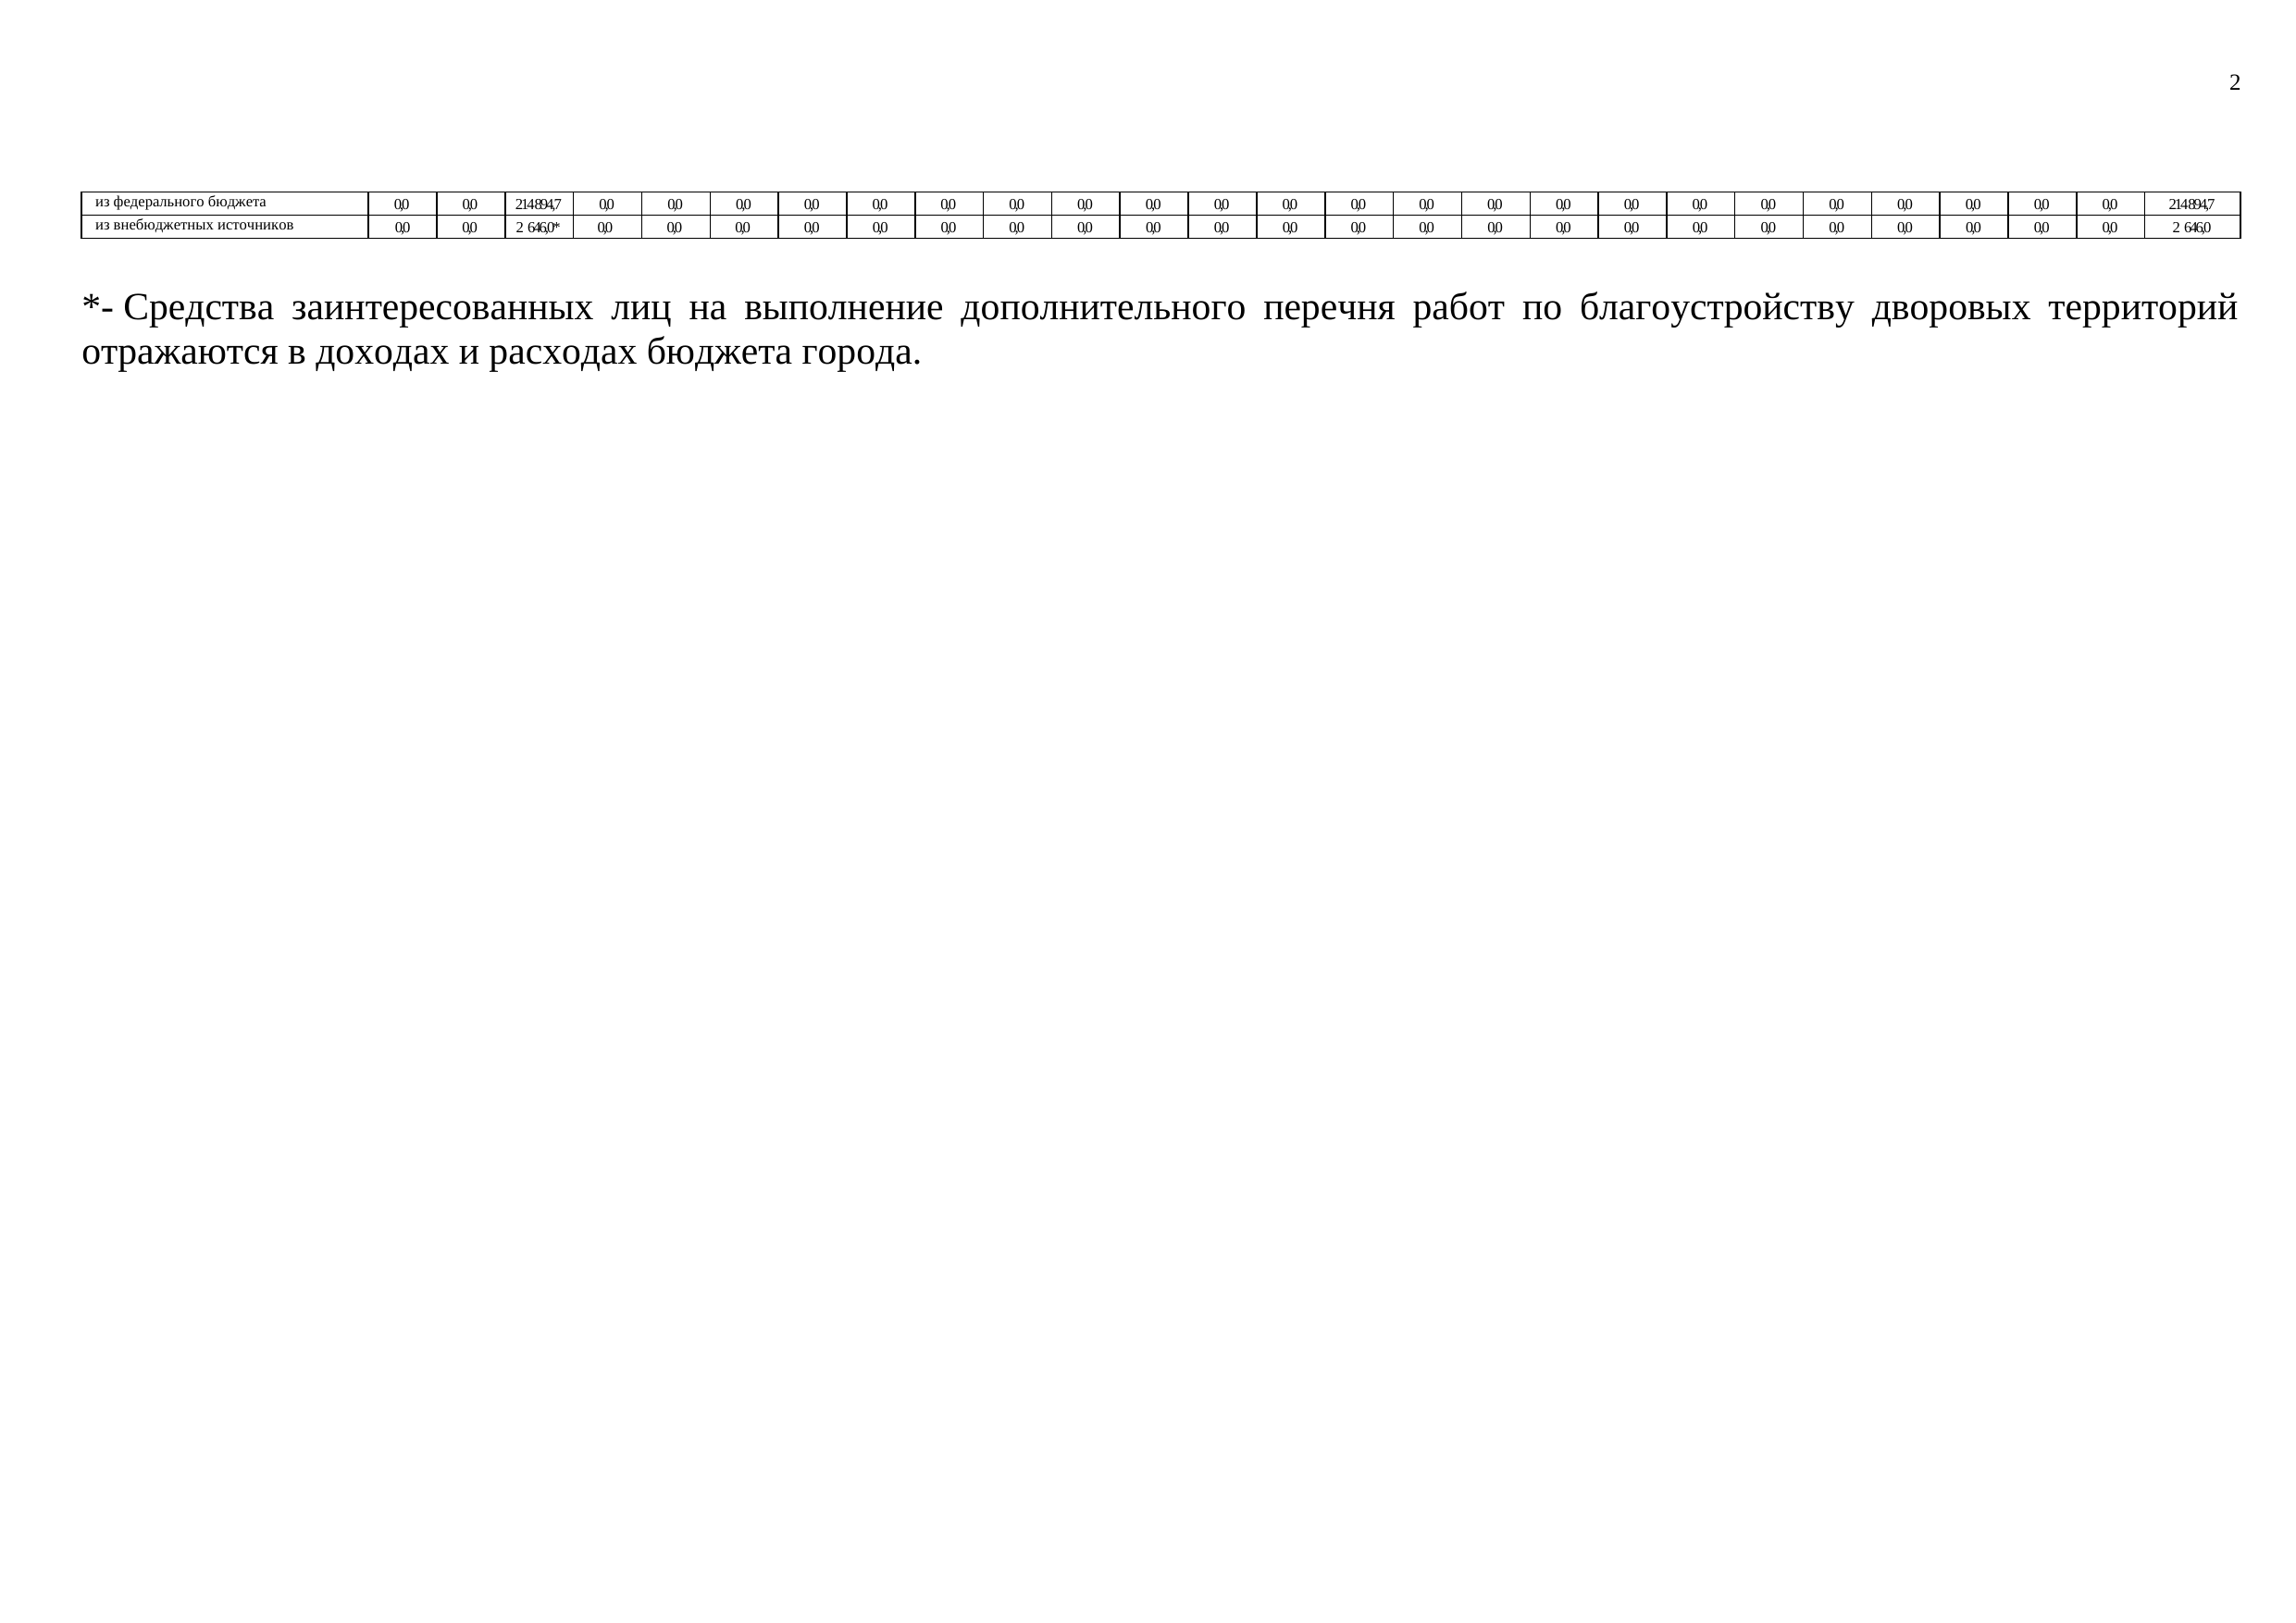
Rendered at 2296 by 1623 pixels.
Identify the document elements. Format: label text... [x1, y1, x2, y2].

table_cell 0,0 [1189, 192, 1256, 215]
table_cell 2 646,0 [2145, 216, 2240, 238]
table_cell 0,0 [711, 192, 777, 215]
table_cell 0,0 [779, 216, 846, 238]
table_cell 0,0 [1258, 192, 1324, 215]
table_cell 0,0 [1668, 192, 1734, 215]
table_cell 0,0 [1735, 216, 1803, 238]
table_cell 0,0 [1872, 192, 1939, 215]
table_cell 0,0 [438, 192, 504, 215]
table_cell 0,0 [1326, 216, 1393, 238]
table_cell 214 894,7 [2145, 192, 2240, 215]
table_cell 0,0 [1941, 216, 2007, 238]
text *- Средства заинтересованных лиц на выполнение дополнительного перечня работ по благоустройству дворовых территорий отражаются в доходах и расходах бюджета города. [81, 283, 2240, 372]
table_cell 0,0 [1121, 216, 1187, 238]
table_cell 0,0 [1668, 216, 1734, 238]
table_cell 0,0 [916, 216, 983, 238]
table_cell 0,0 [2009, 192, 2076, 215]
table_cell 0,0 [1258, 216, 1324, 238]
table_cell 0,0 [984, 216, 1051, 238]
table_cell 0,0 [642, 216, 710, 238]
table_cell из федерального бюджета [82, 192, 367, 215]
table_cell 0,0 [438, 216, 504, 238]
table_cell 0,0 [984, 192, 1051, 215]
table_cell 0,0 [1941, 192, 2007, 215]
table_cell 0,0 [848, 192, 914, 215]
table_cell 0,0 [1189, 216, 1256, 238]
table_cell 0,0 [2078, 216, 2144, 238]
table_cell 0,0 [1326, 192, 1393, 215]
table_cell из внебюджетных источников [82, 216, 367, 238]
table_cell 0,0 [2078, 192, 2144, 215]
table_cell 0,0 [711, 216, 777, 238]
table_cell 0,0 [848, 216, 914, 238]
table_cell 0,0 [574, 216, 641, 238]
table_cell 0,0 [2009, 216, 2076, 238]
table_cell 0,0 [642, 192, 710, 215]
table_cell 0,0 [1599, 216, 1666, 238]
table_cell 0,0 [369, 192, 436, 215]
table_cell 2 646,0* [506, 216, 573, 238]
table_cell 0,0 [1872, 216, 1939, 238]
table_cell 0,0 [779, 192, 846, 215]
table_cell 0,0 [1121, 192, 1187, 215]
table_cell 214 894,7 [506, 192, 573, 215]
table_cell 0,0 [1394, 216, 1461, 238]
table_cell 0,0 [1804, 192, 1871, 215]
table_cell 0,0 [1052, 192, 1119, 215]
table_cell 0,0 [1531, 192, 1597, 215]
table_cell 0,0 [1599, 192, 1666, 215]
table_cell 0,0 [1052, 216, 1119, 238]
table_cell 0,0 [1531, 216, 1597, 238]
table_cell 0,0 [1462, 192, 1530, 215]
table_cell 0,0 [916, 192, 983, 215]
table_cell 0,0 [369, 216, 436, 238]
table_cell 0,0 [1462, 216, 1530, 238]
table_cell 0,0 [1394, 192, 1461, 215]
table_cell 0,0 [1735, 192, 1803, 215]
table_cell 0,0 [574, 192, 641, 215]
table_cell 0,0 [1804, 216, 1871, 238]
